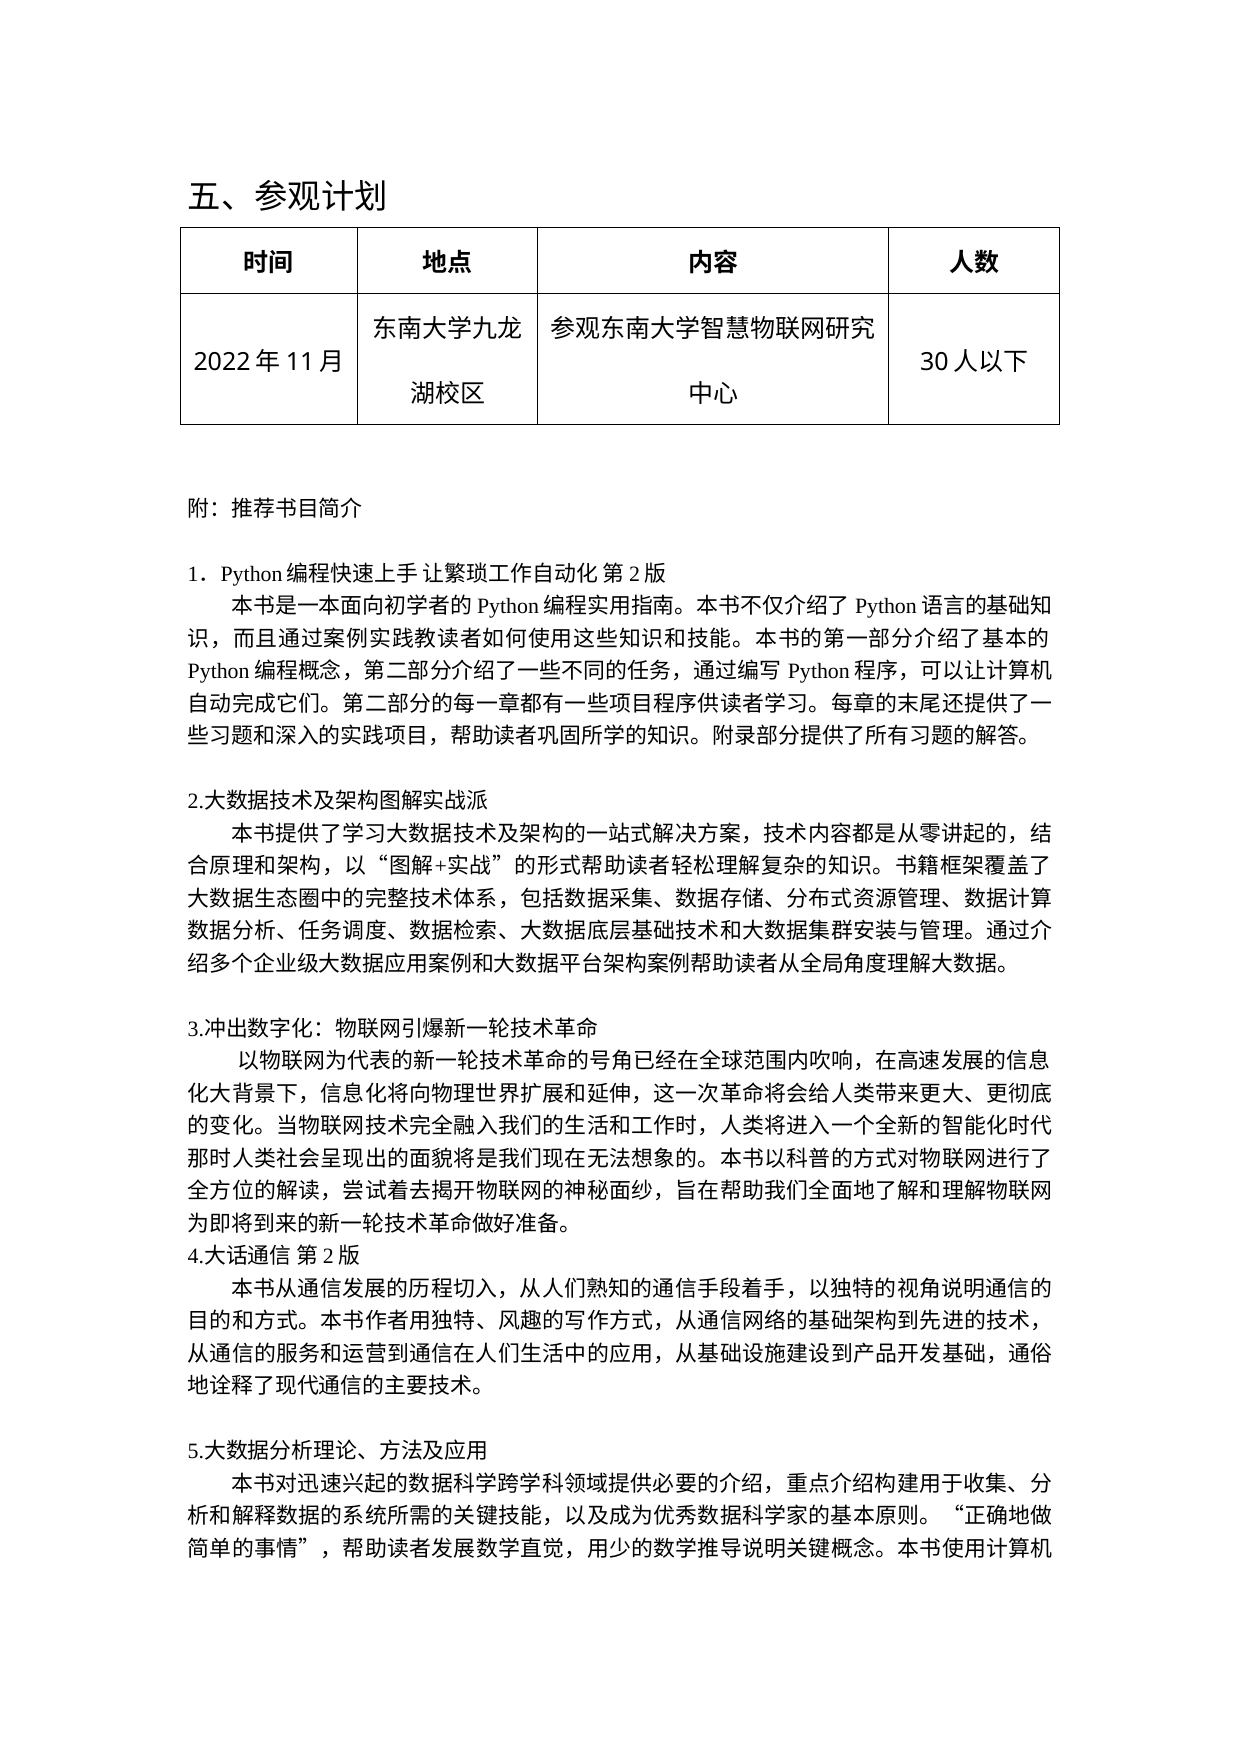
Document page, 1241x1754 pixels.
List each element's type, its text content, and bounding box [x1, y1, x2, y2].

table_header 时间 [181, 228, 357, 293]
table_cell 东南大学九龙湖校区 [358, 294, 537, 424]
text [187, 1465, 1053, 1563]
table_header 人数 [889, 228, 1059, 293]
text 以物联网为代表的新一轮技术革命的号角已经在全球范围内吹响，在高速发展的信息化大背景下，信息化将向物理世界扩展和延伸，这一次革命将会给人类带来更大、更彻底的变化。当物联网技术完全融入我们的生活和工作时，人类将进入一个全新的智能化时代，那时人类社会呈现出的面貌将是我们现在无法想象的。本书以科普的方式对物联网进行了全方位的解读，尝试着去揭开物联网的神秘面纱，旨在帮助我们全面地了解和理解物联网，为即将到来的新一轮技术革命做好准备。 [187, 1043, 1053, 1238]
text 本书是一本面向初学者的Python编程实用指南。本书不仅介绍了Python语言的基础知识，而且通过案例实践教读者如何使用这些知识和技能。本书的第一部分介绍了基本的Python编程概念，第二部分介绍了一些不同的任务，通过编写Python程序，可以让计算机自动完成它们。第二部分的每一章都有一些项目程序供读者学习。每章的末尾还提供了一些习题和深入的实践项目，帮助读者巩固所学的知识。附录部分提供了所有习题的解答。 [187, 588, 1053, 750]
text 3.冲出数字化：物联网引爆新一轮技术革命 [187, 1010, 1053, 1043]
table_header 地点 [358, 228, 537, 293]
table_cell 2022年11月 [181, 294, 357, 424]
table_cell 30人以下 [889, 294, 1059, 424]
text 附：推荐书目简介 [187, 490, 1053, 523]
text 本书从通信发展的历程切入，从人们熟知的通信手段着手，以独特的视角说明通信的目的和方式。本书作者用独特、风趣的写作方式，从通信网络的基础架构到先进的技术，从通信的服务和运营到通信在人们生活中的应用，从基础设施建设到产品开发基础，通俗地诠释了现代通信的主要技术。 [187, 1270, 1053, 1400]
table_cell 参观东南大学智慧物联网研究中心 [538, 294, 888, 424]
text 4.大话通信 第2版 [187, 1238, 1053, 1270]
text 五、参观计划 [187, 162, 1053, 227]
text 本书提供了学习大数据技术及架构的一站式解决方案，技术内容都是从零讲起的，结合原理和架构，以“图解+实战”的形式帮助读者轻松理解复杂的知识。书籍框架覆盖了大数据生态圈中的完整技术体系，包括数据采集、数据存储、分布式资源管理、数据计算、数据分析、任务调度、数据检索、大数据底层基础技术和大数据集群安装与管理。通过介绍多个企业级大数据应用案例和大数据平台架构案例帮助读者从全局角度理解大数据。 [187, 815, 1053, 978]
table_header 内容 [538, 228, 888, 293]
text 1．Python编程快速上手 让繁琐工作自动化 第2版 [187, 555, 1053, 588]
text 2.大数据技术及架构图解实战派 [187, 783, 1053, 815]
text 5.大数据分析理论、方法及应用 [187, 1433, 1053, 1465]
